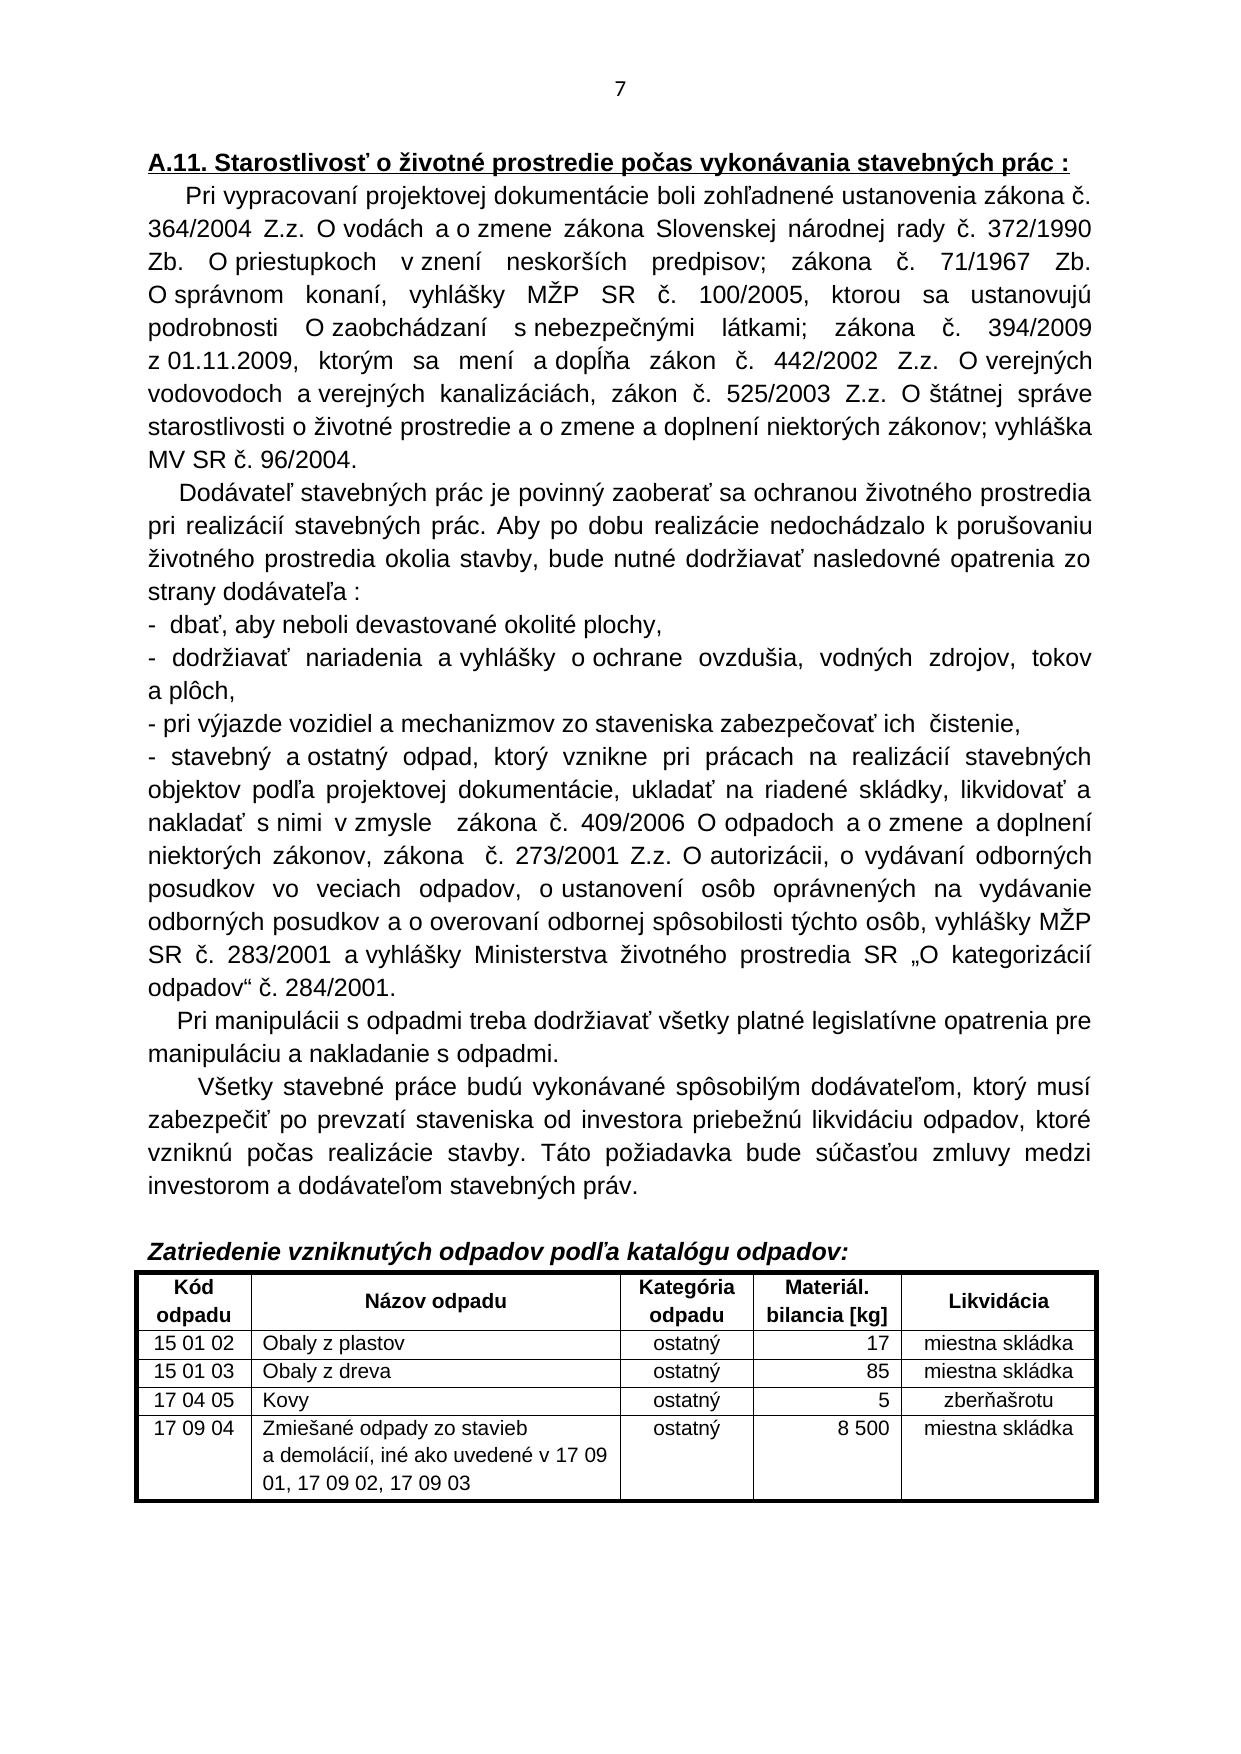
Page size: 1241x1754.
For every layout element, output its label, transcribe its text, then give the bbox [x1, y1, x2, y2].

text Zatriedenie vzniknutých odpadov podľa katalógu odpadov: [148, 1237, 1093, 1266]
table_cell miestna skládka [902, 1331, 1094, 1359]
text A.11. Starostlivosť o životné prostredie počas vykonávania stavebných prác : [148, 148, 1093, 176]
text Všetky stavebné práce budú vykonávané spôsobilým dodávateľom, ktorý musí zabezpečiť po prevzatí staveniska od investora priebežnú likvidáciu odpadov, ktoré vzniknú počas realizácie stavby. Táto požiadavka bude súčasťou zmluvy medzi investorom a dodávateľom stavebných práv. [148, 1072, 1093, 1200]
table_cell Zmiešané odpady zo stavieb a demolácií, iné ako uvedené v 17 09 01, 17 09 02, 17 09 03 [252, 1416, 620, 1499]
text Dodávateľ stavebných prác je povinný zaoberať sa ochranou životného prostredia pri realizácií stavebných prác. Aby po dobu realizácie nedochádzalo k porušovaniu životného prostredia okolia stavby, bude nutné dodržiavať nasledovné opatrenia zo strany dodávateľa : [148, 478, 1093, 606]
table_header Likvidácia [902, 1275, 1094, 1330]
table_cell zberňašrotu [902, 1388, 1094, 1415]
table_cell 17 [754, 1331, 901, 1359]
table_cell 15 01 03 [139, 1360, 251, 1387]
table_cell ostatný [621, 1416, 753, 1499]
table_cell Obaly z dreva [252, 1360, 620, 1387]
table_cell ostatný [621, 1360, 753, 1387]
table_cell miestna skládka [902, 1416, 1094, 1499]
table_cell 85 [754, 1360, 901, 1387]
table_cell Obaly z plastov [252, 1331, 620, 1359]
text Pri manipulácii s odpadmi treba dodržiavať všetky platné legislatívne opatrenia pre manipuláciu a nakladanie s odpadmi. [148, 1006, 1093, 1068]
table_cell 8 500 [754, 1416, 901, 1499]
table_cell Kovy [252, 1388, 620, 1415]
table_cell 5 [754, 1388, 901, 1415]
table_cell miestna skládka [902, 1360, 1094, 1387]
text - stavebný a ostatný odpad, ktorý vznikne pri prácach na realizácií stavebných objektov podľa projektovej dokumentácie, ukladať na riadené skládky, likvidovať a nakladať s nimi v zmysle zákona č. 409/2006 O odpadoch a o zmene a doplnení niektorých zákonov, zákona č. 273/2001 Z.z. O autorizácii, o vydávaní odborných posudkov vo veciach odpadov, o ustanovení osôb oprávnených na vydávanie odborných posudkov a o overovaní odbornej spôsobilosti týchto osôb, vyhlášky MŽP SR č. 283/2001 a vyhlášky Ministerstva životného prostredia SR „O kategorizácií odpadov“ č. 284/2001. [148, 742, 1093, 1002]
table_cell 17 04 05 [139, 1388, 251, 1415]
table_cell 15 01 02 [139, 1331, 251, 1359]
table_header Materiál. bilancia [kg] [754, 1275, 901, 1330]
text - dbať, aby neboli devastované okolité plochy, [148, 610, 1093, 639]
text Pri vypracovaní projektovej dokumentácie boli zohľadnené ustanovenia zákona č. 364/2004 Z.z. O vodách a o zmene zákona Slovenskej národnej rady č. 372/1990 Zb. O priestupkoch v znení neskorších predpisov; zákona č. 71/1967 Zb. O správnom konaní, vyhlášky MŽP SR č. 100/2005, ktorou sa ustanovujú podrobnosti O zaobchádzaní s nebezpečnými látkami; zákona č. 394/2009 z 01.11.2009, ktorým sa mení a dopĺňa zákon č. 442/2002 Z.z. O verejných vodovodoch a verejných kanalizáciách, zákon č. 525/2003 Z.z. O štátnej správe starostlivosti o životné prostredie a o zmene a doplnení niektorých zákonov; vyhláška MV SR č. 96/2004. [148, 181, 1093, 473]
text - dodržiavať nariadenia a vyhlášky o ochrane ovzdušia, vodných zdrojov, tokov a plôch, [148, 643, 1093, 705]
table_cell ostatný [621, 1331, 753, 1359]
table_cell ostatný [621, 1388, 753, 1415]
text - pri výjazde vozidiel a mechanizmov zo staveniska zabezpečovať ich čistenie, [148, 709, 1093, 738]
table_header Názov odpadu [252, 1275, 620, 1330]
table_header Kategória odpadu [621, 1275, 753, 1330]
table_cell 17 09 04 [139, 1416, 251, 1499]
table_header Kód odpadu [139, 1275, 251, 1330]
